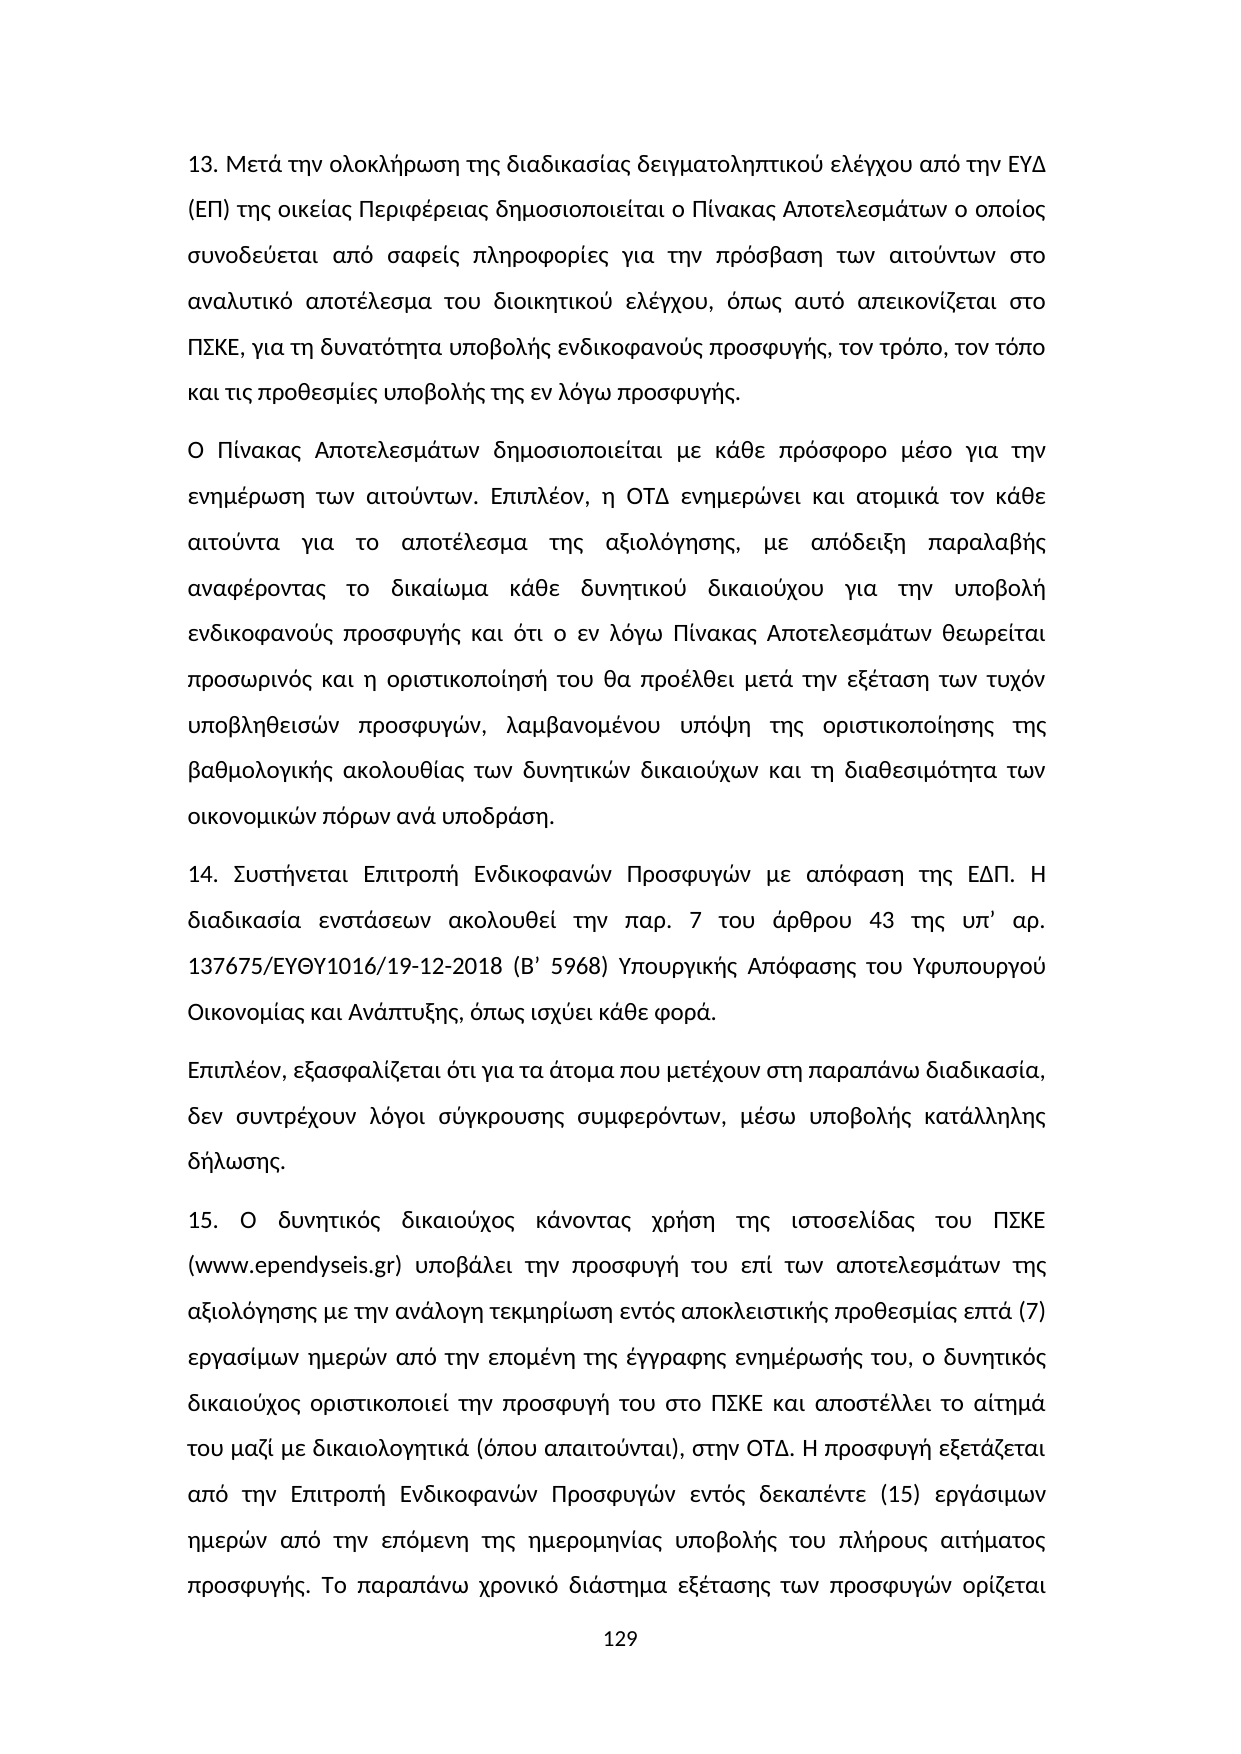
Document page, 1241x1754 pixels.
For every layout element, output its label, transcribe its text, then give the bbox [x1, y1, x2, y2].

text 13. Μετά την ολοκλήρωση της διαδικασίας δειγματοληπτικού ελέγχου από την ΕΥΔ (ΕΠ) της οικείας Περιφέρειας δημοσιοποιείται ο Πίνακας Αποτελεσμάτων ο οποίος συνοδεύεται από σαφείς πληροφορίες για την πρόσβαση των αιτούντων στο αναλυτικό αποτέλεσμα του διοικητικού ελέγχου, όπως αυτό απεικονίζεται στο ΠΣΚΕ, για τη δυνατότητα υποβολής ενδικοφανούς προσφυγής, τον τρόπο, τον τόπο και τις προθεσμίες υποβολής της εν λόγω προσφυγής. [187, 148, 1047, 407]
text Ο Πίνακας Αποτελεσμάτων δημοσιοποιείται με κάθε πρόσφορο μέσο για την ενημέρωση των αιτούντων. Επιπλέον, η ΟΤΔ ενημερώνει και ατομικά τον κάθε αιτούντα για το αποτέλεσμα της αξιολόγησης, με απόδειξη παραλαβής αναφέροντας το δικαίωμα κάθε δυνητικού δικαιούχου για την υποβολή ενδικοφανούς προσφυγής και ότι ο εν λόγω Πίνακας Αποτελεσμάτων θεωρείται προσωρινός και η οριστικοποίησή του θα προέλθει μετά την εξέταση των τυχόν υποβληθεισών προσφυγών, λαμβανομένου υπόψη της οριστικοποίησης της βαθμολογικής ακολουθίας των δυνητικών δικαιούχων και τη διαθεσιμότητα των οικονομικών πόρων ανά υποδράση. [187, 434, 1047, 831]
text 14. Συστήνεται Επιτροπή Ενδικοφανών Προσφυγών με απόφαση της ΕΔΠ. Η διαδικασία ενστάσεων ακολουθεί την παρ. 7 του άρθρου 43 της υπ’ αρ. 137675/ΕΥΘΥ1016/19-12-2018 (Β’ 5968) Υπουργικής Απόφασης του Υφυπουργού Οικονομίας και Ανάπτυξης, όπως ισχύει κάθε φορά. [187, 859, 1047, 1026]
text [187, 1204, 1047, 1600]
text Επιπλέον, εξασφαλίζεται ότι για τα άτομα που μετέχουν στη παραπάνω διαδικασία, δεν συντρέχουν λόγοι σύγκρουσης συμφερόντων, μέσω υποβολής κατάλληλης δήλωσης. [187, 1054, 1047, 1176]
